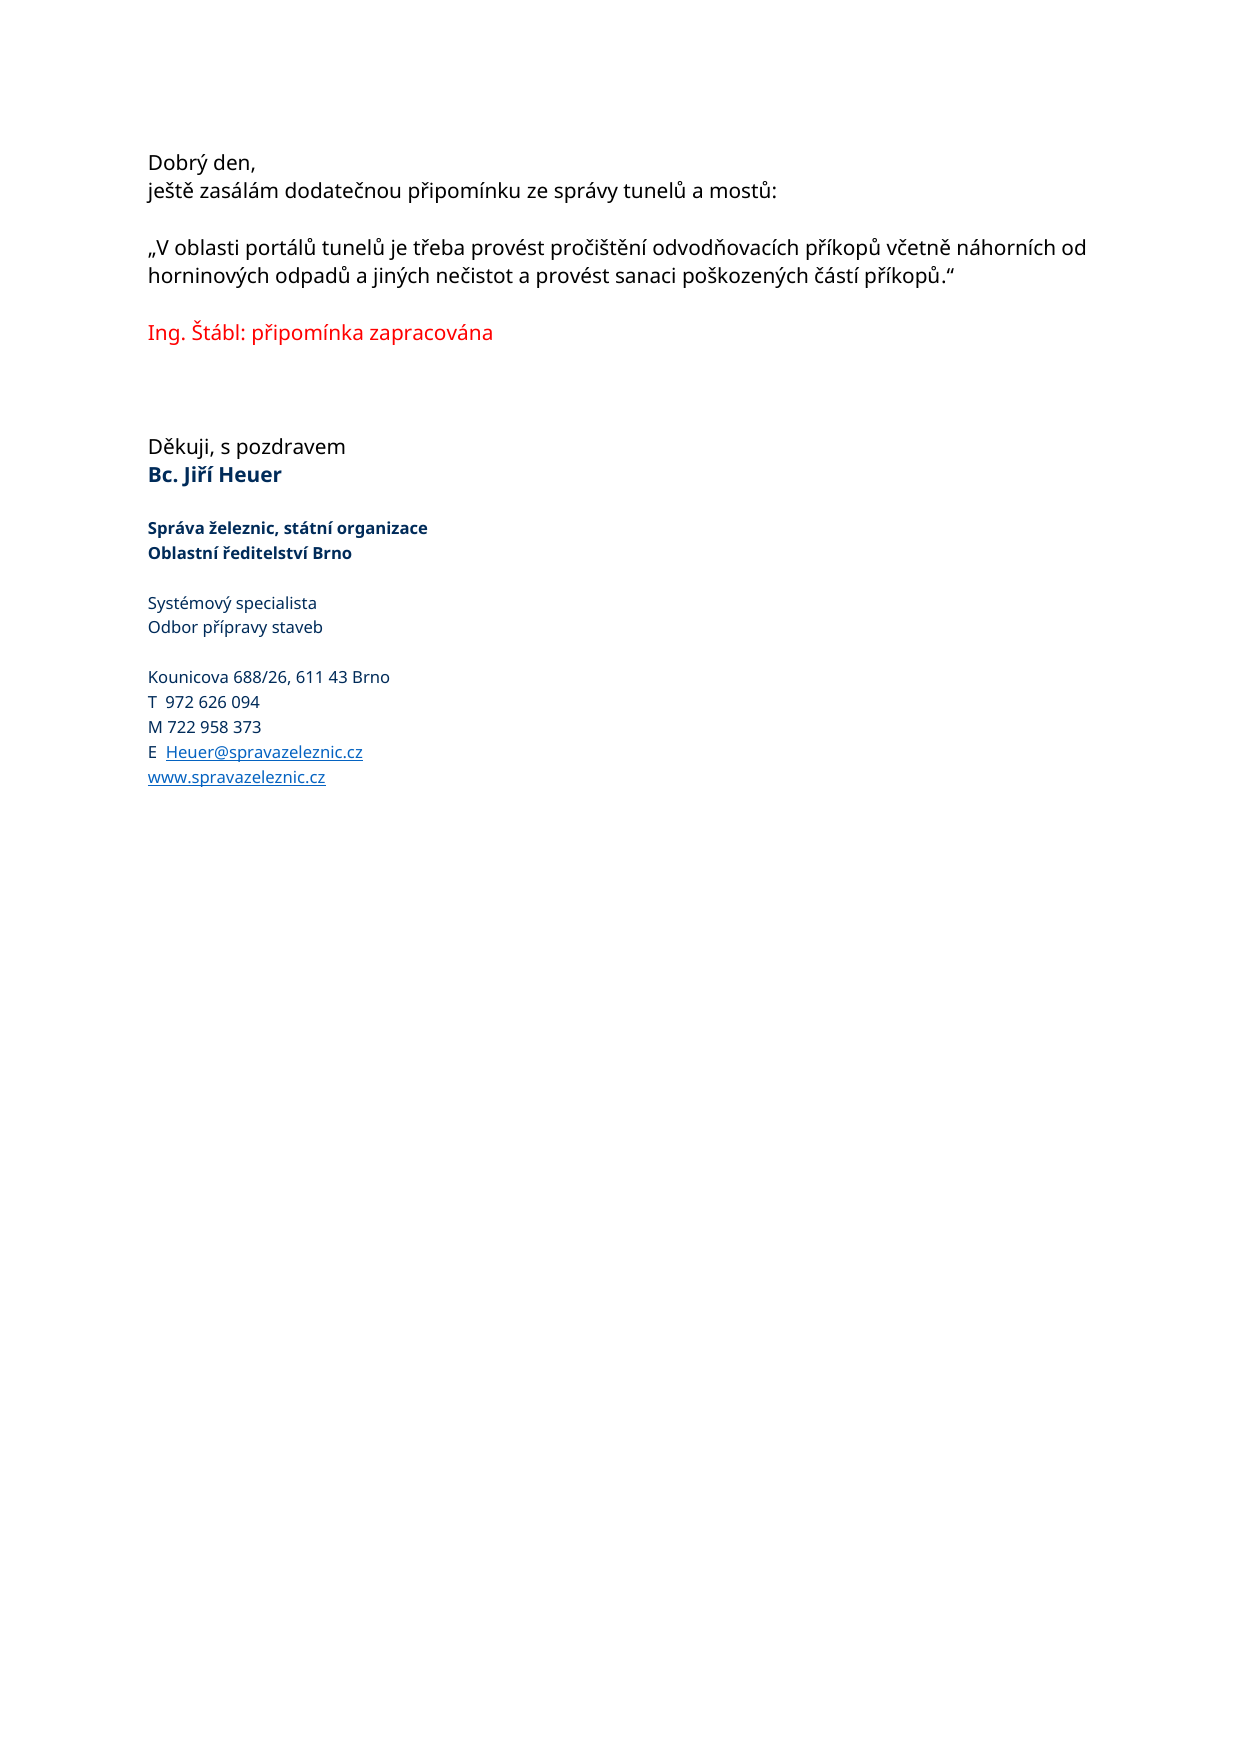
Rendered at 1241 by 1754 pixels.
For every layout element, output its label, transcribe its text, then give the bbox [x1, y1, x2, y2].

text „V oblasti portálů tunelů je třeba provést pročištění odvodňovacích příkopů včetně náhorních od horninových odpadů a jiných nečistot a provést sanaci poškozených částí příkopů.“ [148, 233, 1093, 290]
text www.spravazeleznic.cz [148, 766, 1093, 788]
text Bc. Jiří Heuer [148, 460, 1093, 489]
text Dobrý den, [148, 148, 1093, 176]
text Správa železnic, státní organizace [148, 517, 1093, 539]
text Děkuji, s pozdravem [148, 432, 1093, 460]
text Oblastní ředitelství Brno [148, 541, 1093, 564]
text M 722 958 373 [148, 716, 1093, 738]
text Odbor přípravy staveb [148, 616, 1093, 664]
text Kounicova 688/26, 611 43 Brno [148, 666, 1093, 689]
text Ing. Štábl: připomínka zapracována [148, 318, 1093, 347]
text E Heuer@spravazeleznic.cz [148, 741, 1093, 763]
text T 972 626 094 [148, 691, 1093, 713]
text Systémový specialista [148, 591, 1093, 614]
text ještě zasálám dodatečnou připomínku ze správy tunelů a mostů: [148, 176, 1093, 204]
